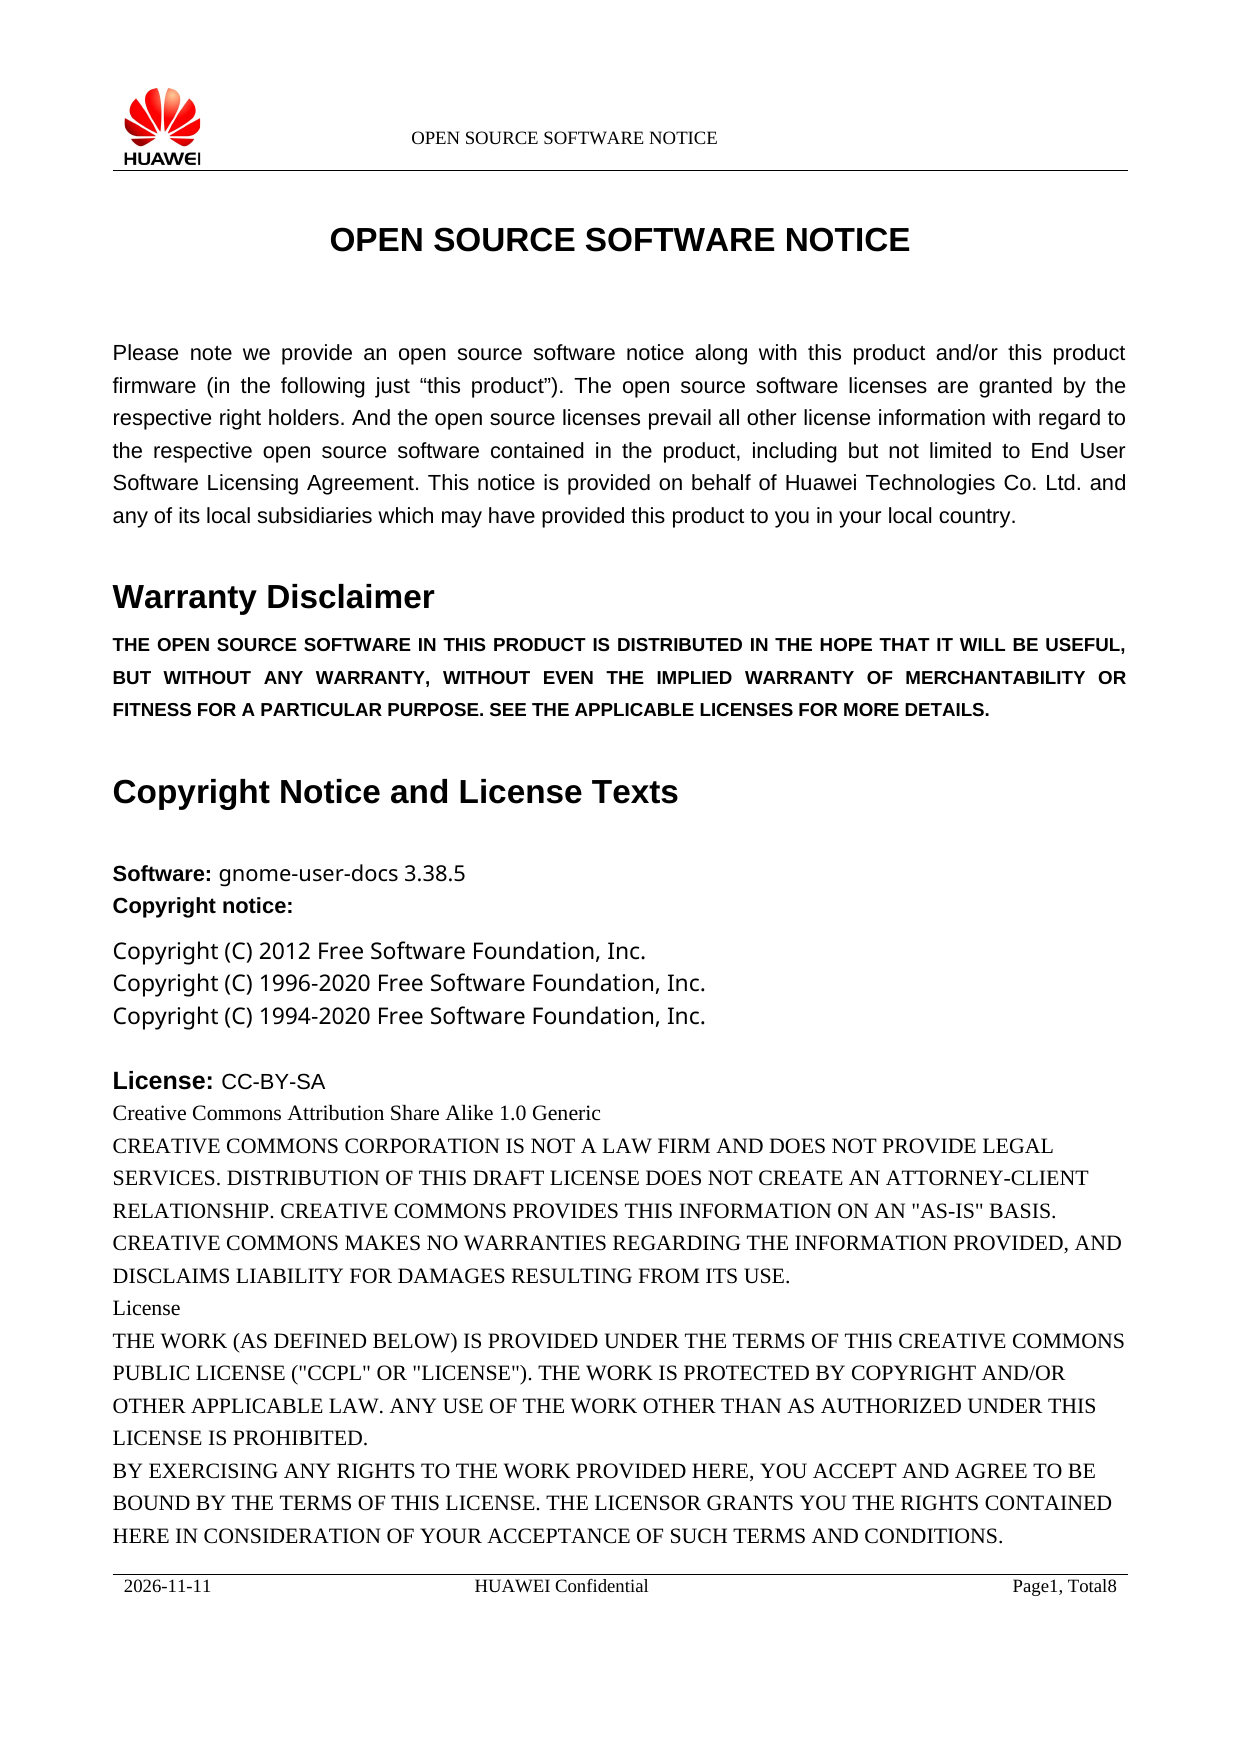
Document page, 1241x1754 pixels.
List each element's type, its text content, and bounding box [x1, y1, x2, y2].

text Copyright Notice and License Texts [112, 759, 1128, 824]
title Software: gnome-user-docs 3.38.5 [112, 856, 1128, 889]
text License: CC-BY-SA [112, 1064, 1128, 1096]
text Copyright notice: [112, 889, 1128, 921]
text Warranty Disclaimer [112, 564, 1128, 629]
text Copyright (C) 1996-2020 Free Software Foundation, Inc. [112, 966, 1128, 999]
text OPEN SOURCE SOFTWARE NOTICE [112, 206, 1128, 271]
text Copyright (C) 2012 Free Software Foundation, Inc. [112, 934, 1128, 966]
text The open source software in this product is distributed in the hope that it will be useful, but WITHOUT ANY WARRANTY, without even the implied warranty of MERCHANTABILITY or FITNESS FOR A PARTICULAR PURPOSE. See the applicable licenses for more details. [112, 629, 1128, 726]
picture [124, 88, 201, 165]
text Copyright (C) 1994-2020 Free Software Foundation, Inc. [112, 999, 1128, 1031]
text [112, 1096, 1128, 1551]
text Please note we provide an open source software notice along with this product and/or this product firmware (in the following just “this product”). The open source software licenses are granted by the respective right holders. And the open source licenses prevail all other license information with regard to the respective open source software contained in the product, including but not limited to End User Software Licensing Agreement. This notice is provided on behalf of Huawei Technologies Co. Ltd. and any of its local subsidiaries which may have provided this product to you in your local country. [112, 336, 1128, 531]
